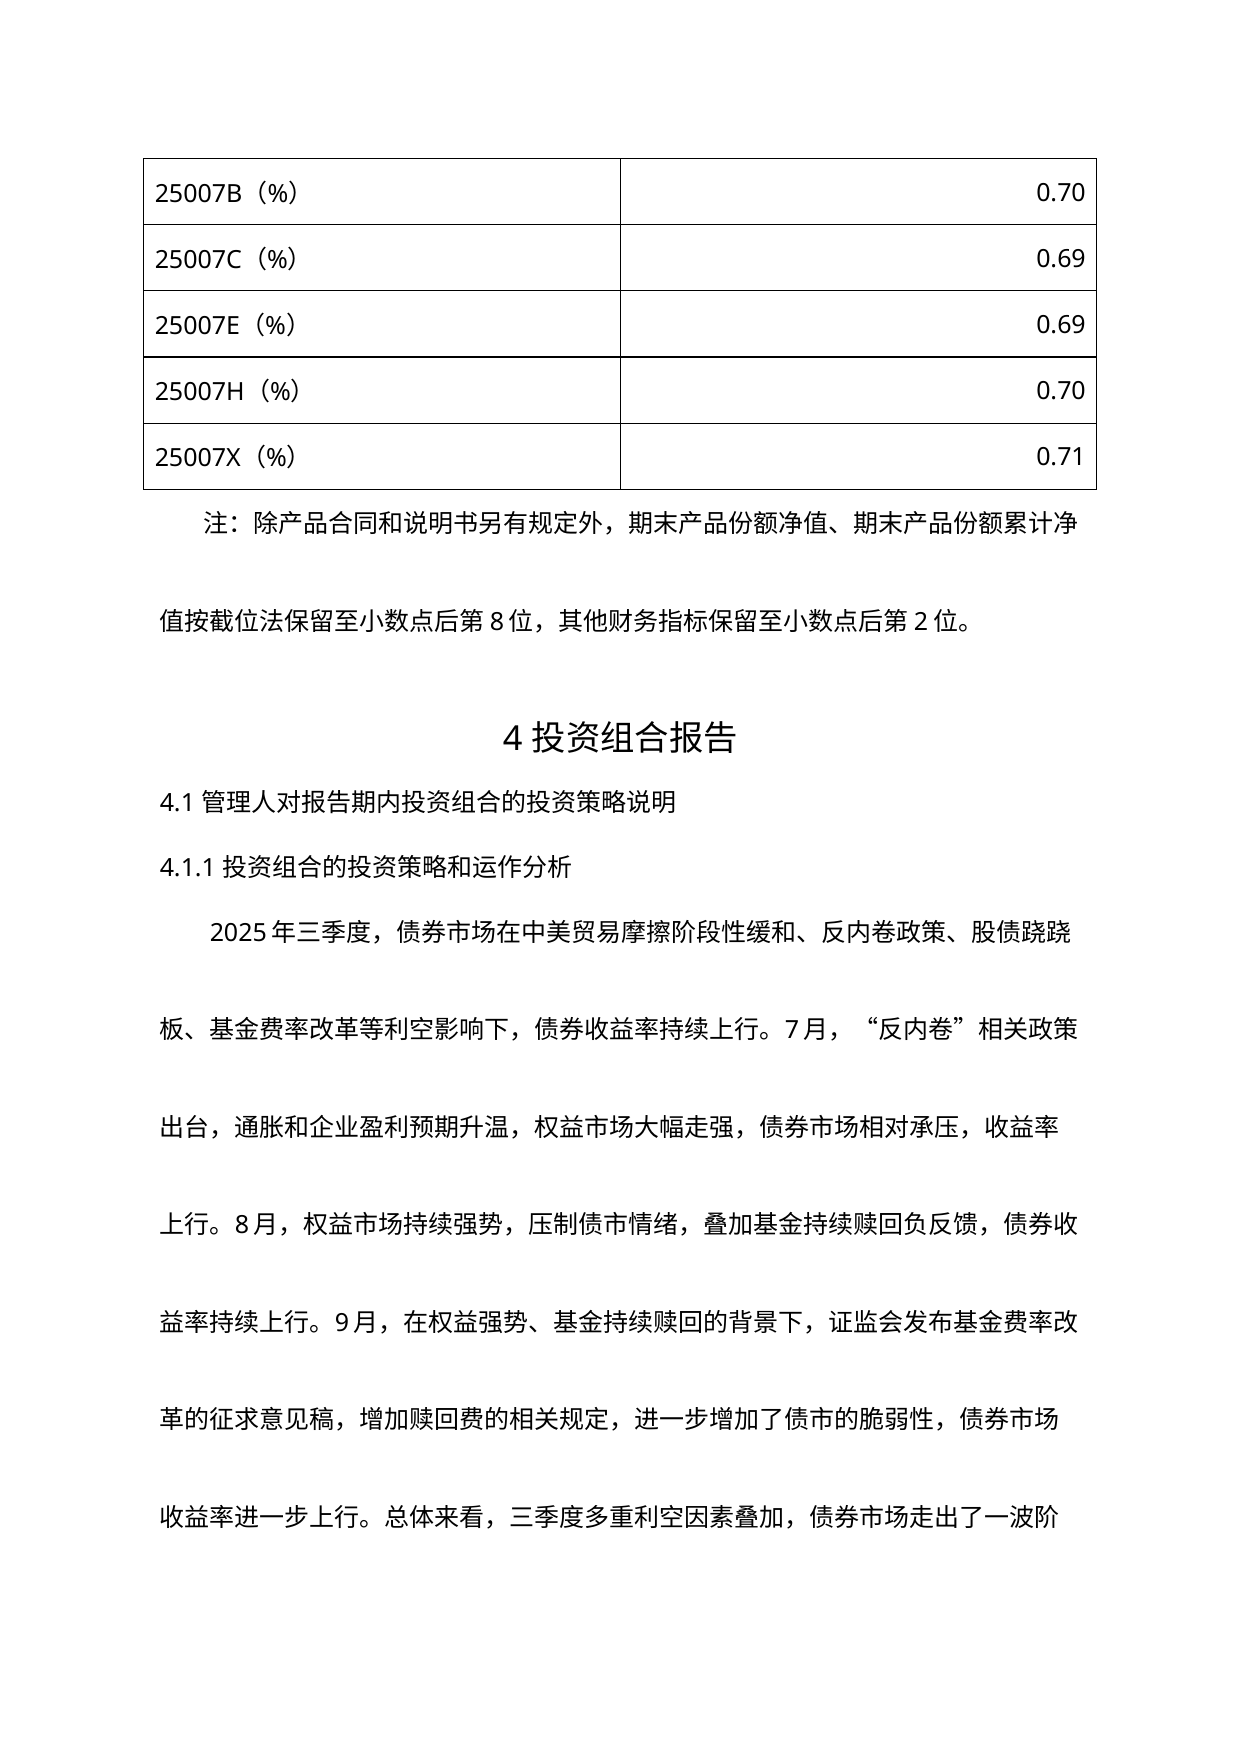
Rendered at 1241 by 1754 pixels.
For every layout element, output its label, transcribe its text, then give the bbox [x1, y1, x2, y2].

table_cell 25007B（%） [144, 159, 620, 224]
text 4.1.1 投资组合的投资策略和运作分析 [159, 833, 1081, 898]
text 4 投资组合报告 [159, 703, 1081, 768]
table_cell 0.70 [621, 159, 1096, 224]
table_cell 0.70 [621, 358, 1096, 422]
table_cell 0.71 [621, 424, 1096, 488]
table_cell 0.69 [621, 291, 1096, 356]
table_cell 25007C（%） [144, 225, 620, 290]
table_cell 25007X（%） [144, 424, 620, 488]
text 4.1 管理人对报告期内投资组合的投资策略说明 [159, 768, 1081, 833]
table_cell 25007H（%） [144, 358, 620, 422]
text 注：除产品合同和说明书另有规定外，期末产品份额净值、期末产品份额累计净值按截位法保留至小数点后第8位，其他财务指标保留至小数点后第2位。 [159, 490, 1092, 652]
table_cell 0.69 [621, 225, 1096, 290]
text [159, 898, 1081, 1548]
table_cell 25007E（%） [144, 291, 620, 356]
